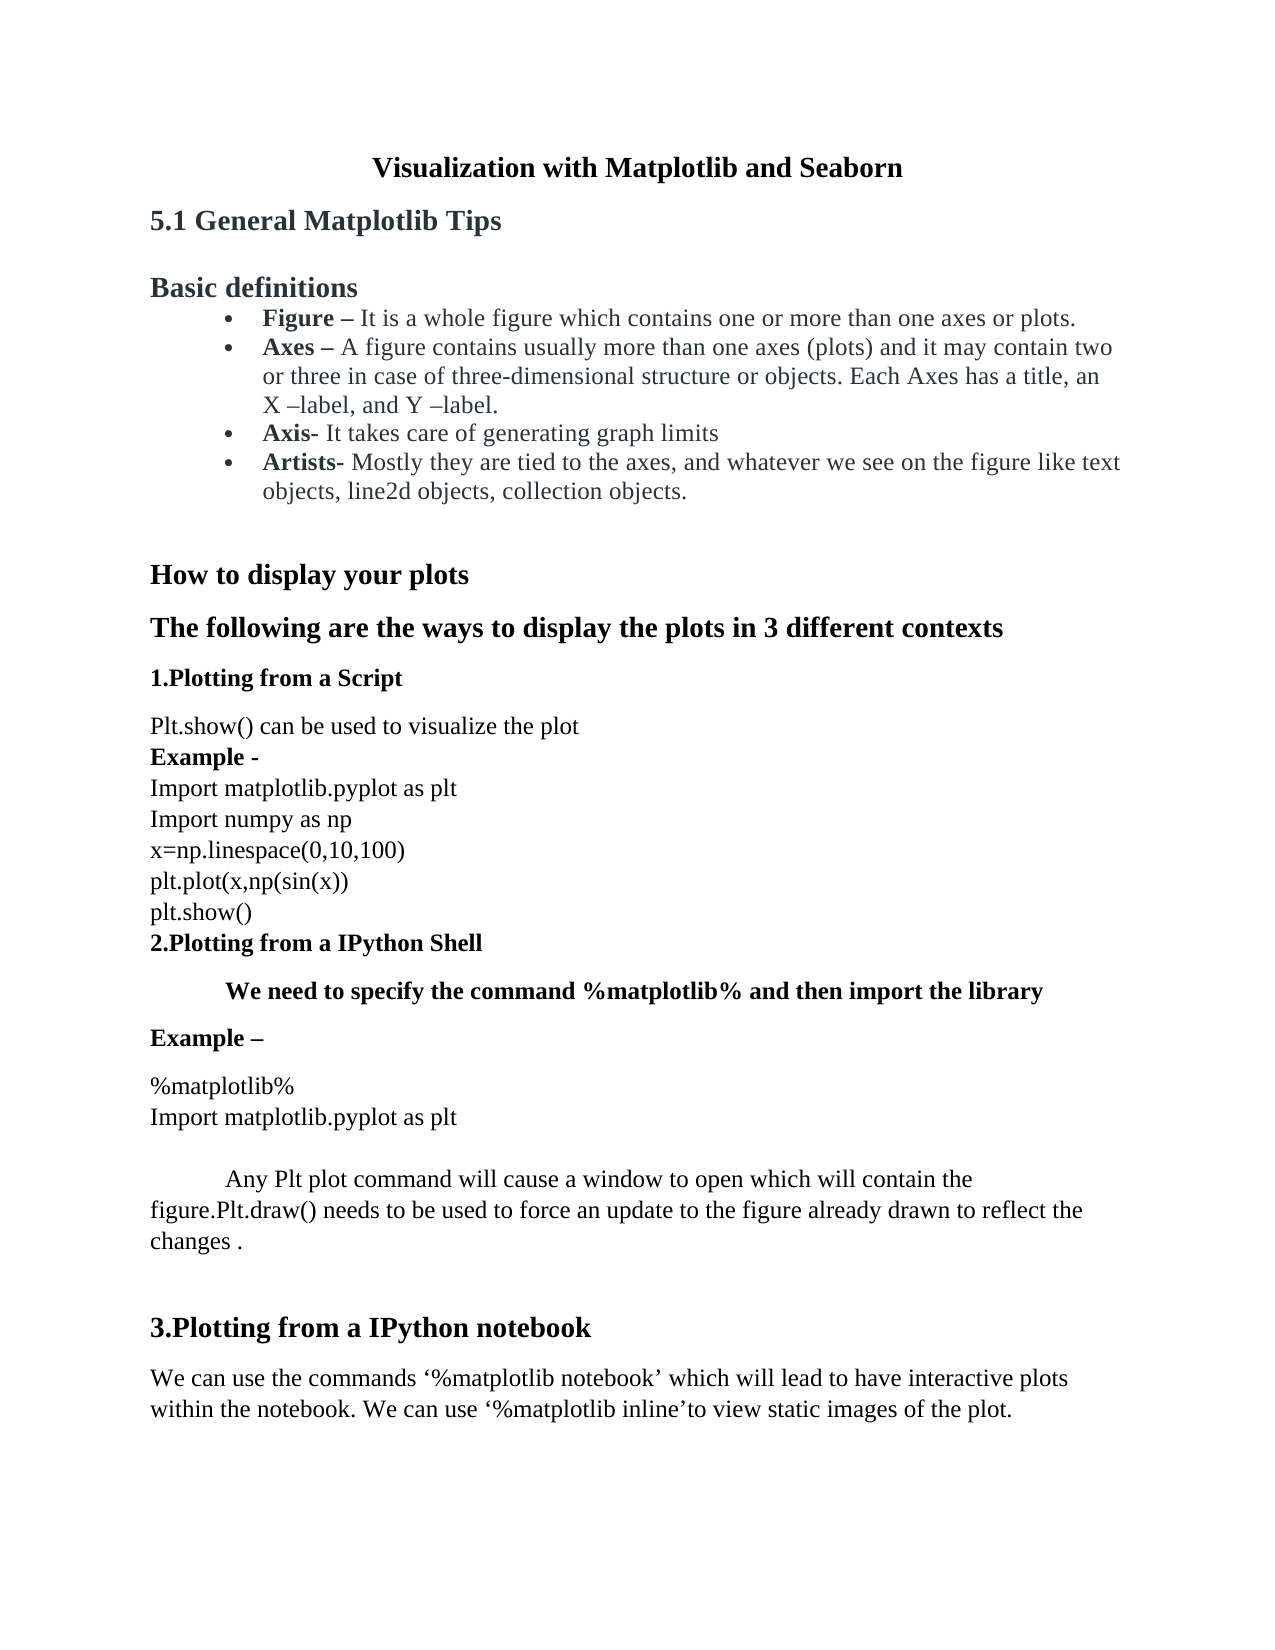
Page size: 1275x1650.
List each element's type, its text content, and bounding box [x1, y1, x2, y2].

text Basic definitions [150, 270, 1125, 303]
list Figure – It is a whole figure which contains one or more than one axes or plots. [225, 303, 1125, 332]
text We need to specify the command %matplotlib% and then import the library [150, 976, 1125, 1004]
text 5.1 General Matplotlib Tips [150, 203, 1125, 236]
text Plt.show() can be used to visualize the plot [150, 711, 1125, 739]
text plt.show() [150, 897, 1125, 926]
text Example - [150, 742, 1125, 771]
text How to display your plots [150, 557, 1125, 591]
text Example – [150, 1023, 1125, 1052]
text 3.Plotting from a IPython notebook [150, 1310, 1125, 1344]
text %matplotlib% [150, 1071, 1125, 1100]
list Artists- Mostly they are tied to the axes, and whatever we see on the figure like text objects, line2d objects, collection objects. [225, 447, 1125, 505]
text 1.Plotting from a Script [150, 663, 1125, 692]
text x=np.linespace(0,10,100) [150, 835, 1125, 864]
text Visualization with Matplotlib and Seaborn [150, 150, 1125, 183]
text The following are the ways to display the plots in 3 different contexts [150, 610, 1125, 644]
text Any Plt plot command will cause a window to open which will contain the figure.Plt.draw() needs to be used to force an update to the figure already drawn to reflect the changes . [150, 1164, 1125, 1255]
text plt.plot(x,np(sin(x)) [150, 866, 1125, 895]
text 2.Plotting from a IPython Shell [150, 928, 1125, 957]
list Axis- It takes care of generating graph limits [225, 418, 1125, 447]
text Import matplotlib.pyplot as plt [150, 1102, 1125, 1131]
text We can use the commands ‘%matplotlib notebook’ which will lead to have interactive plots within the notebook. We can use ‘%matplotlib inline’to view static images of the plot. [150, 1363, 1125, 1423]
text Import matplotlib.pyplot as plt [150, 773, 1125, 802]
text Import numpy as np [150, 804, 1125, 833]
list Axes – A figure contains usually more than one axes (plots) and it may contain two or three in case of three-dimensional structure or objects. Each Axes has a title, an X –label, and Y –label. [225, 332, 1125, 418]
